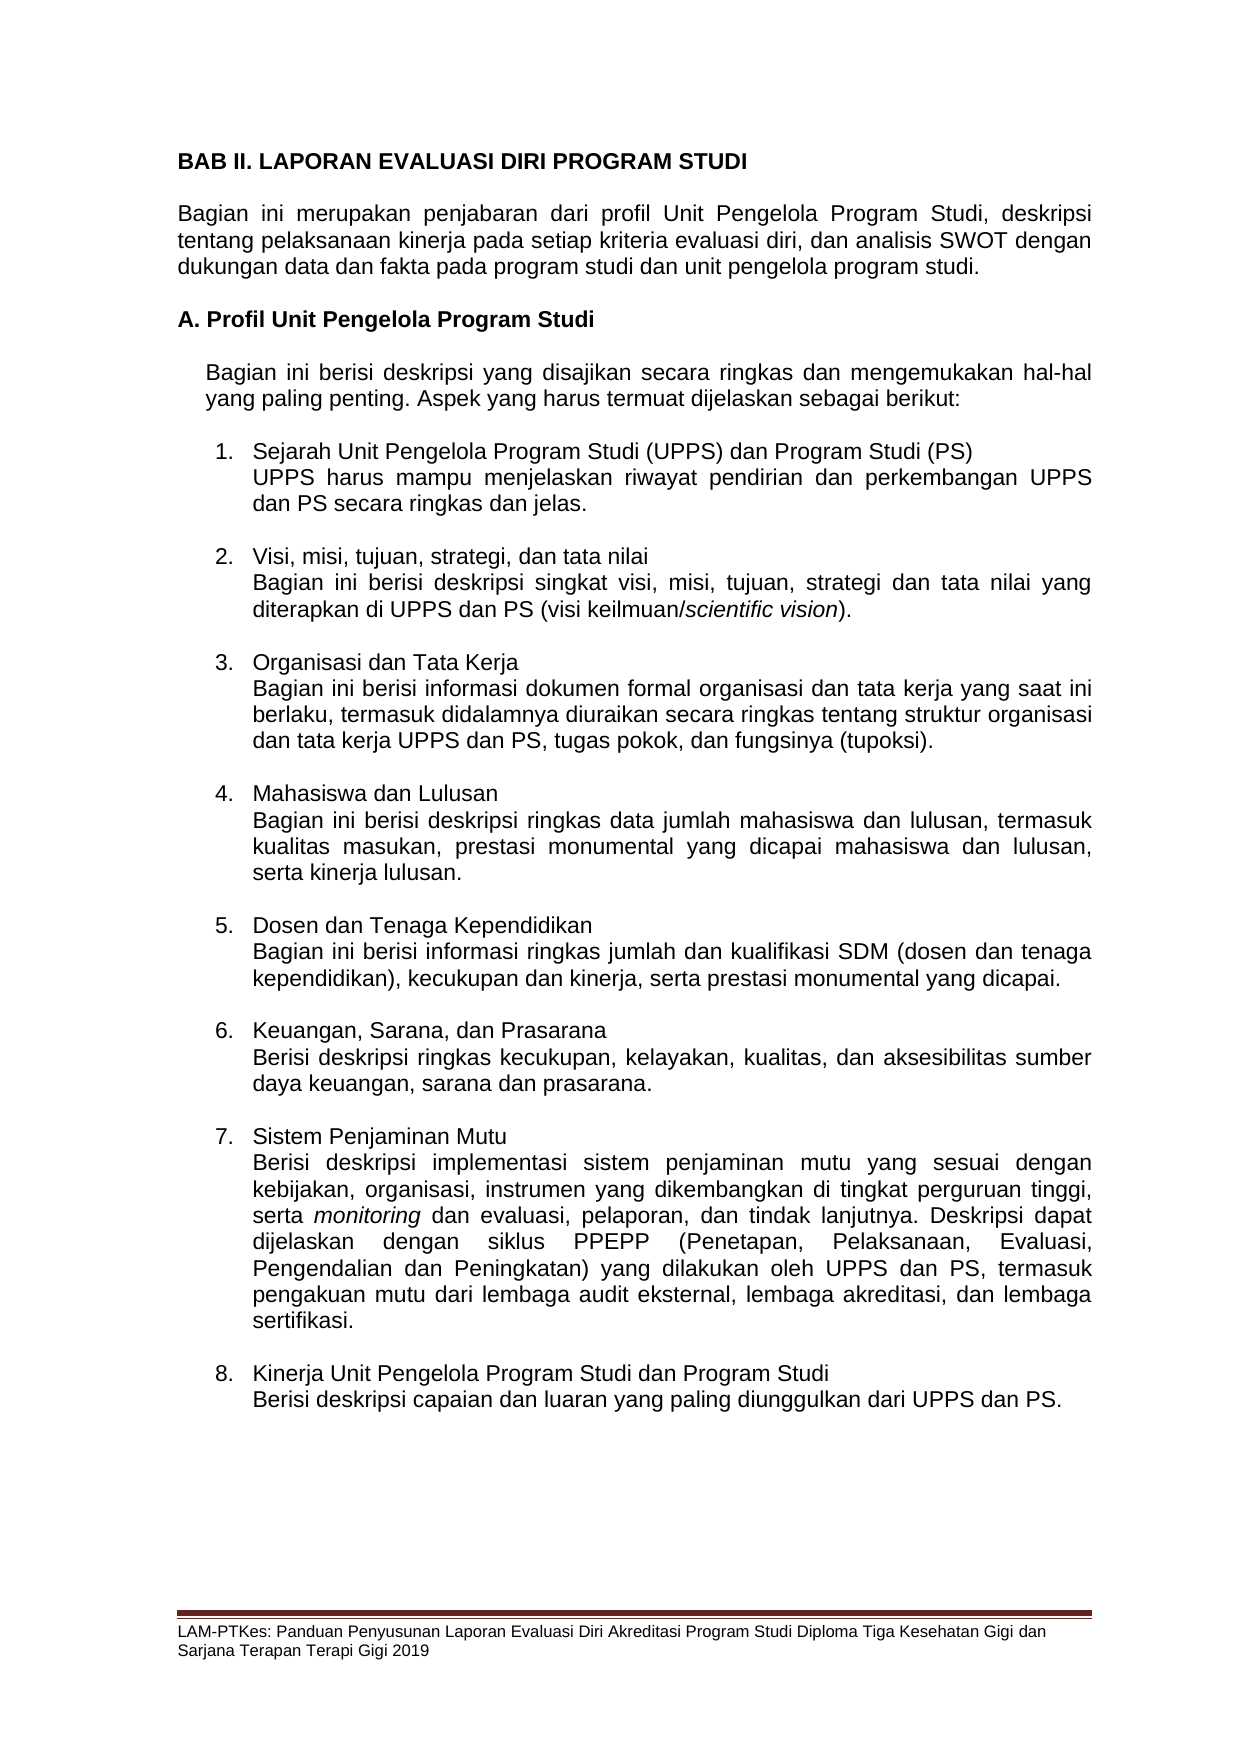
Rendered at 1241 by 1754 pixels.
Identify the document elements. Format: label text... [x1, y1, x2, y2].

list Sistem Penjaminan Mutu [215, 1123, 1092, 1149]
list Kinerja Unit Pengelola Program Studi dan Program Studi [215, 1360, 1092, 1386]
text Berisi deskripsi ringkas kecukupan, kelayakan, kualitas, dan aksesibilitas sumber daya keuangan, sarana dan prasarana. [252, 1044, 1092, 1096]
list Dosen dan Tenaga Kependidikan [215, 912, 1092, 938]
subtitle BAB II. LAPORAN EVALUASI DIRI PROGRAM STUDI [177, 148, 1092, 174]
subtitle A. Profil Unit Pengelola Program Studi [177, 306, 1092, 332]
list Visi, misi, tujuan, strategi, dan tata nilai [215, 543, 1092, 569]
list Organisasi dan Tata Kerja [215, 648, 1092, 675]
text UPPS harus mampu menjelaskan riwayat pendirian dan perkembangan UPPS dan PS secara ringkas dan jelas. [252, 464, 1092, 517]
list Sejarah Unit Pengelola Program Studi (UPPS) dan Program Studi (PS) [215, 438, 1092, 464]
list Mahasiswa dan Lulusan [215, 780, 1092, 807]
text Berisi deskripsi implementasi sistem penjaminan mutu yang sesuai dengan kebijakan, organisasi, instrumen yang dikembangkan di tingkat perguruan tinggi, serta monitoring dan evaluasi, pelaporan, dan tindak lanjutnya. Deskripsi dapat dijelaskan dengan siklus PPEPP (Penetapan, Pelaksanaan, Evaluasi, Pengendalian dan Peningkatan) yang dilakukan oleh UPPS dan PS, termasuk pengakuan mutu dari lembaga audit eksternal, lembaga akreditasi, dan lembaga sertifikasi. [252, 1149, 1092, 1334]
text Berisi deskripsi capaian dan luaran yang paling diunggulkan dari UPPS dan PS. [252, 1386, 1092, 1413]
text Bagian ini merupakan penjabaran dari profil Unit Pengelola Program Studi, deskripsi tentang pelaksanaan kinerja pada setiap kriteria evaluasi diri, dan analisis SWOT dengan dukungan data dan fakta pada program studi dan unit pengelola program studi. [177, 200, 1092, 279]
list Keuangan, Sarana, dan Prasarana [215, 1017, 1092, 1044]
text Bagian ini berisi deskripsi singkat visi, misi, tujuan, strategi dan tata nilai yang diterapkan di UPPS dan PS (visi keilmuan/scientific vision). [252, 569, 1092, 622]
text Bagian ini berisi informasi ringkas jumlah dan kualifikasi SDM (dosen dan tenaga kependidikan), kecukupan dan kinerja, serta prestasi monumental yang dicapai. [252, 938, 1092, 991]
text Bagian ini berisi deskripsi ringkas data jumlah mahasiswa dan lulusan, termasuk kualitas masukan, prestasi monumental yang dicapai mahasiswa dan lulusan, serta kinerja lulusan. [252, 807, 1092, 886]
text Bagian ini berisi deskripsi yang disajikan secara ringkas dan mengemukakan hal-hal yang paling penting. Aspek yang harus termuat dijelaskan sebagai berikut: [205, 358, 1092, 411]
text Bagian ini berisi informasi dokumen formal organisasi dan tata kerja yang saat ini berlaku, termasuk didalamnya diuraikan secara ringkas tentang struktur organisasi dan tata kerja UPPS dan PS, tugas pokok, dan fungsinya (tupoksi). [252, 675, 1092, 754]
